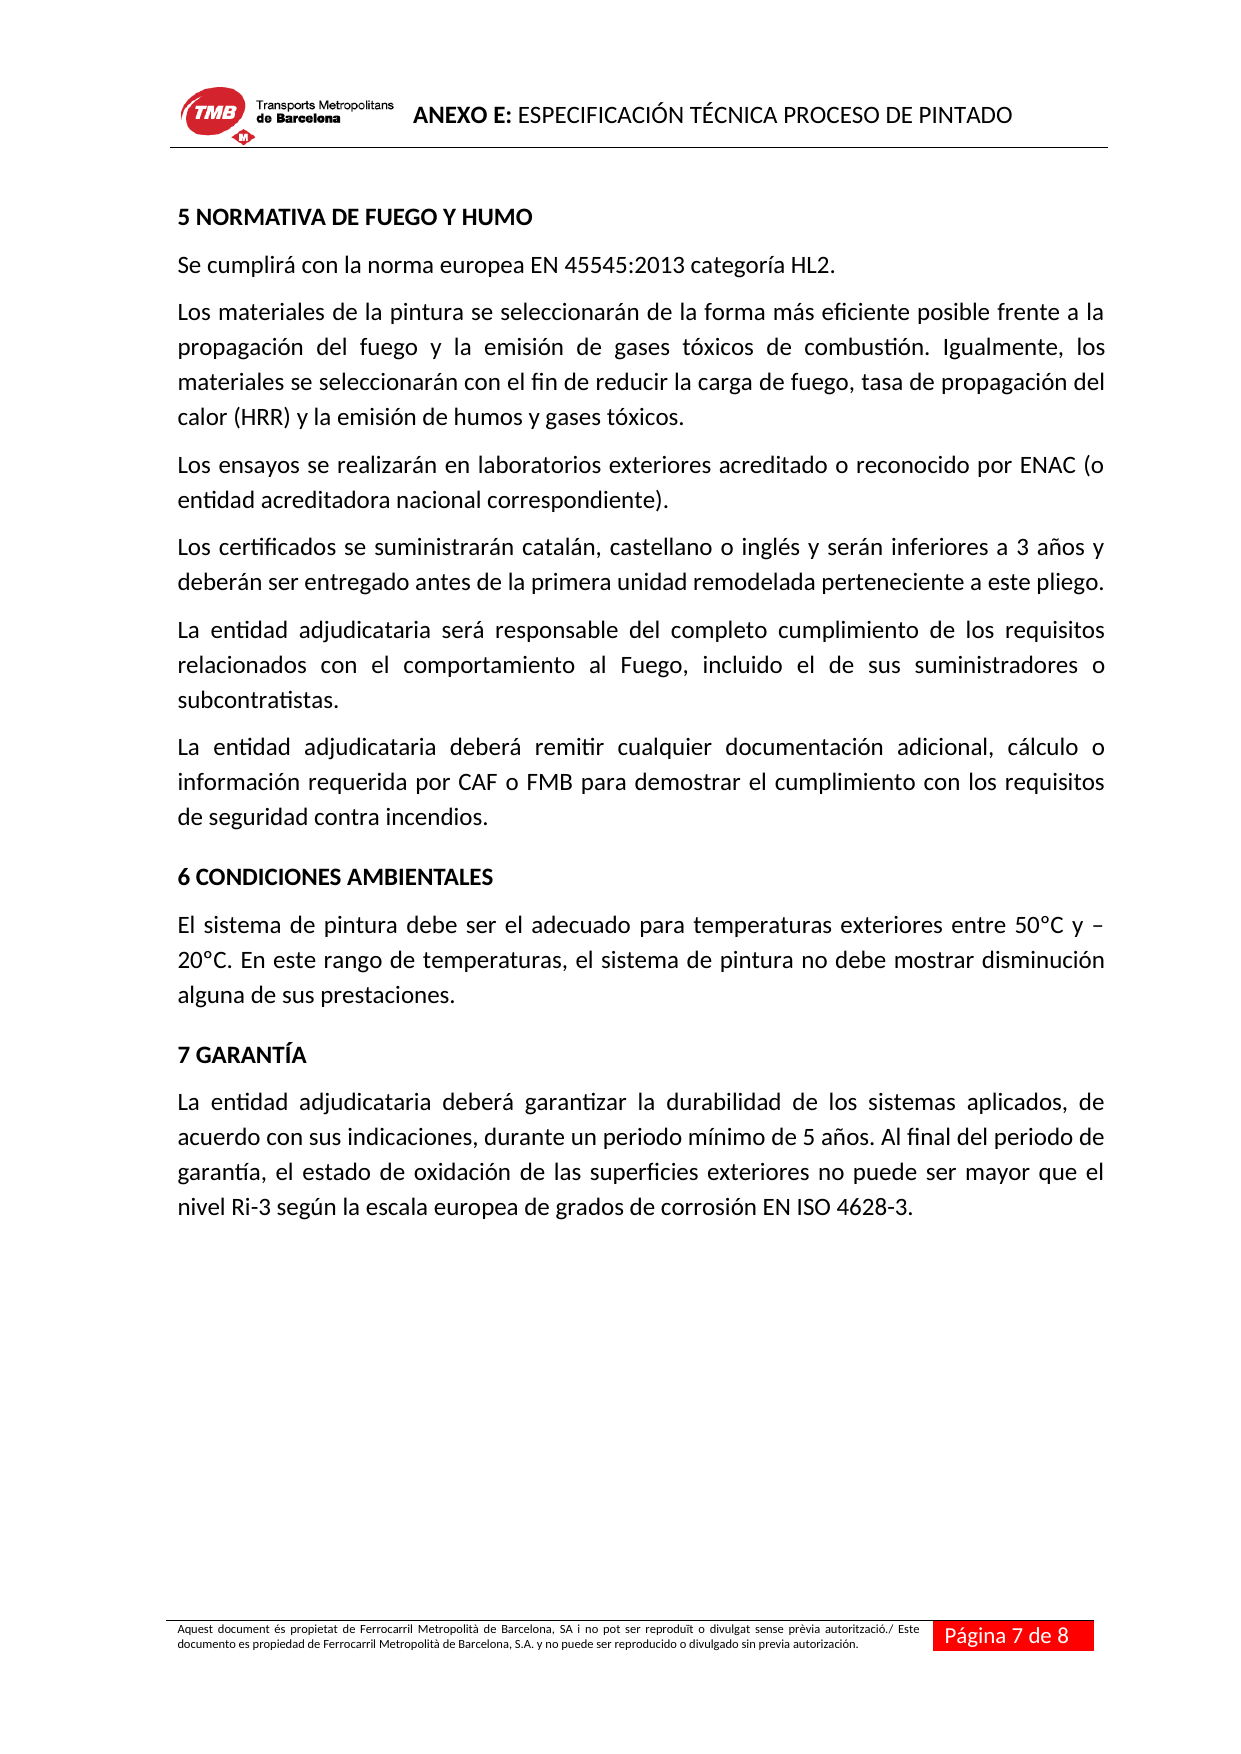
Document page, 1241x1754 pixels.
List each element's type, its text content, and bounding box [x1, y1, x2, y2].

subtitle 5 NORMATIVA DE FUEGO Y HUMO [177, 201, 1106, 232]
subtitle 7 GARANTÍA [177, 1039, 1106, 1069]
text Los materiales de la pintura se seleccionarán de la forma más eficiente posible frente a la propagación del fuego y la emisión de gases tóxicos de combustión. Igualmente, los materiales se seleccionarán con el fin de reducir la carga de fuego, tasa de propagación del calor (HRR) y la emisión de humos y gases tóxicos. [177, 296, 1106, 432]
text El sistema de pintura debe ser el adecuado para temperaturas exteriores entre 50ºC y –20ºC. En este rango de temperaturas, el sistema de pintura no debe mostrar disminución alguna de sus prestaciones. [177, 909, 1106, 1009]
text Los certificados se suministrarán catalán, castellano o inglés y serán inferiores a 3 años y deberán ser entregado antes de la primera unidad remodelada perteneciente a este pliego. [177, 531, 1106, 597]
picture [180, 85, 395, 146]
text La entidad adjudicataria deberá garantizar la durabilidad de los sistemas aplicados, de acuerdo con sus indicaciones, durante un periodo mínimo de 5 años. Al final del periodo de garantía, el estado de oxidación de las superficies exteriores no puede ser mayor que el nivel Ri-3 según la escala europea de grados de corrosión EN ISO 4628-3. [177, 1086, 1106, 1222]
text La entidad adjudicataria será responsable del completo cumplimiento de los requisitos relacionados con el comportamiento al Fuego, incluido el de sus suministradores o subcontratistas. [177, 614, 1106, 714]
text Se cumplirá con la norma europea EN 45545:2013 categoría HL2. [177, 249, 1106, 279]
text La entidad adjudicataria deberá remitir cualquier documentación adicional, cálculo o información requerida por CAF o FMB para demostrar el cumplimiento con los requisitos de seguridad contra incendios. [177, 731, 1106, 832]
text Los ensayos se realizarán en laboratorios exteriores acreditado o reconocido por ENAC (o entidad acreditadora nacional correspondiente). [177, 449, 1106, 514]
subtitle 6 CONDICIONES AMBIENTALES [177, 861, 1106, 892]
